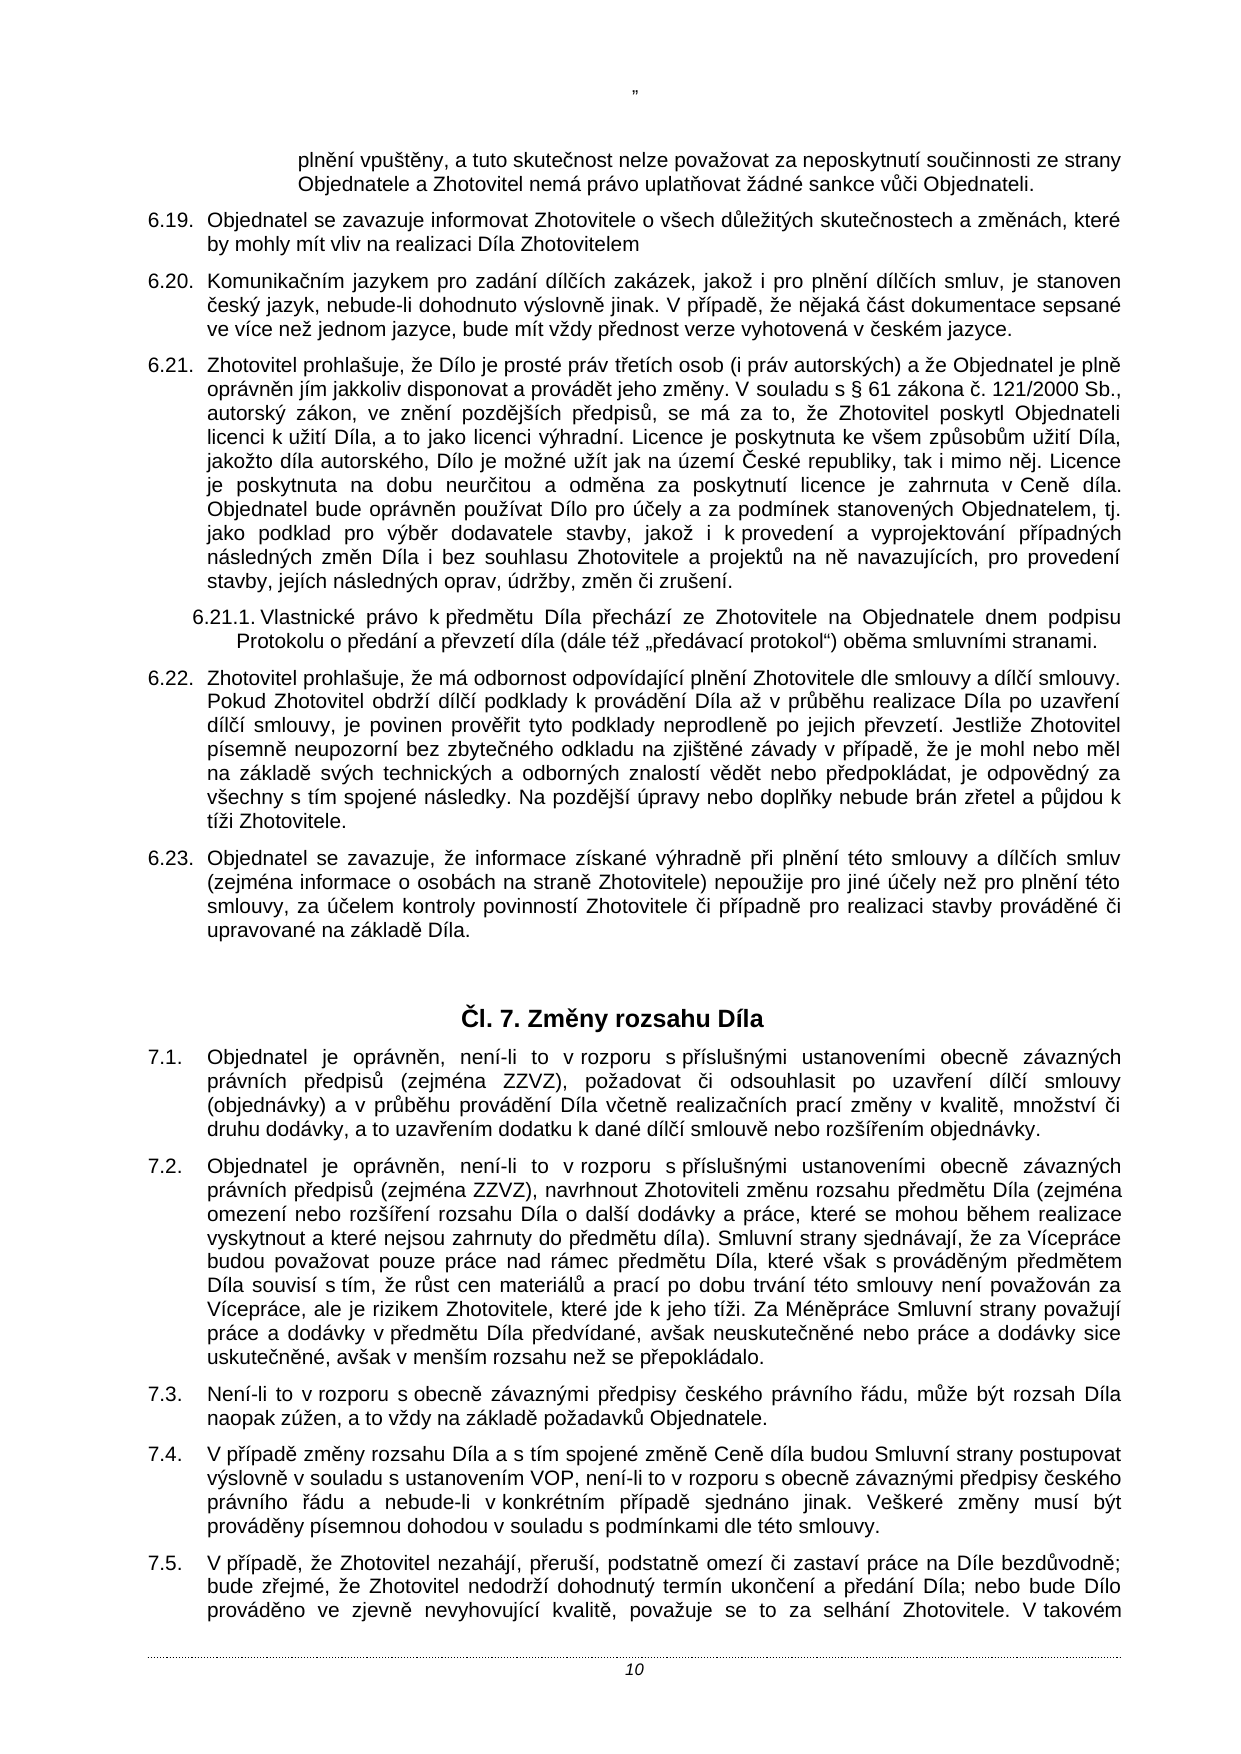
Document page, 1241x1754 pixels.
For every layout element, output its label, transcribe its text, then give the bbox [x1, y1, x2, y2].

text V případě změny rozsahu Díla a s tím spojené změně Ceně díla budou Smluvní strany postupovat výslovně v souladu s ustanovením VOP, není-li to v rozporu s obecně závaznými předpisy českého právního řádu a nebude-li v konkrétním případě sjednáno jinak. Veškeré změny musí být prováděny písemnou dohodou v souladu s podmínkami dle této smlouvy. [148, 1442, 1122, 1538]
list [260, 148, 1122, 196]
text Objednatel je oprávněn, není-li to v rozporu s příslušnými ustanoveními obecně závazných právních předpisů (zejména ZZVZ), navrhnout Zhotoviteli změnu rozsahu předmětu Díla (zejména omezení nebo rozšíření rozsahu Díla o další dodávky a práce, které se mohou během realizace vyskytnout a které nejsou zahrnuty do předmětu díla). Smluvní strany sjednávají, že za Vícepráce budou považovat pouze práce nad rámec předmětu Díla, které však s prováděným předmětem Díla souvisí s tím, že růst cen materiálů a prací po dobu trvání této smlouvy není považován za Vícepráce, ale je rizikem Zhotovitele, které jde k jeho tíži. Za Méněpráce Smluvní strany považují práce a dodávky v předmětu Díla předvídané, avšak neuskutečněné nebo práce a dodávky sice uskutečněné, avšak v menším rozsahu než se přepokládalo. [148, 1153, 1122, 1369]
text Komunikačním jazykem pro zadání dílčích zakázek, jakož i pro plnění dílčích smluv, je stanoven český jazyk, nebude-li dohodnuto výslovně jinak. V případě, že nějaká část dokumentace sepsané ve více než jednom jazyce, bude mít vždy přednost verze vyhotovená v českém jazyce. [148, 268, 1122, 340]
text Objednatel se zavazuje, že informace získané výhradně při plnění této smlouvy a dílčích smluv (zejména informace o osobách na straně Zhotovitele) nepoužije pro jiné účely než pro plnění této smlouvy, za účelem kontroly povinností Zhotovitele či případně pro realizaci stavby prováděné či upravované na základě Díla. [148, 846, 1122, 941]
text Změny rozsahu Díla [102, 1004, 1122, 1033]
text Objednatel je oprávněn, není-li to v rozporu s příslušnými ustanoveními obecně závazných právních předpisů (zejména ZZVZ), požadovat či odsouhlasit po uzavření dílčí smlouvy (objednávky) a v průběhu provádění Díla včetně realizačních prací změny v kvalitě, množství či druhu dodávky, a to uzavřením dodatku k dané dílčí smlouvě nebo rozšířením objednávky. [148, 1045, 1122, 1141]
text Zhotovitel prohlašuje, že Dílo je prosté práv třetích osob (i práv autorských) a že Objednatel je plně oprávněn jím jakkoliv disponovat a provádět jeho změny. V souladu s § 61 zákona č. 121/2000 Sb., autorský zákon, ve znění pozdějších předpisů, se má za to, že Zhotovitel poskytl Objednateli licenci k užití Díla, a to jako licenci výhradní. Licence je poskytnuta ke všem způsobům užití Díla, jakožto díla autorského, Dílo je možné užít jak na území České republiky, tak i mimo něj. Licence je poskytnuta na dobu neurčitou a odměna za poskytnutí licence je zahrnuta v Ceně díla. Objednatel bude oprávněn používat Dílo pro účely a za podmínek stanovených Objednatelem, tj. jako podklad pro výběr dodavatele stavby, jakož i k provedení a vyprojektování případných následných změn Díla i bez souhlasu Zhotovitele a projektů na ně navazujících, pro provedení stavby, jejích následných oprav, údržby, změn či zrušení. [148, 353, 1122, 592]
text Není-li to v rozporu s obecně závaznými předpisy českého právního řádu, může být rozsah Díla naopak zúžen, a to vždy na základě požadavků Objednatele. [148, 1382, 1122, 1429]
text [148, 1550, 1122, 1622]
text Zhotovitel prohlašuje, že má odbornost odpovídající plnění Zhotovitele dle smlouvy a dílčí smlouvy. Pokud Zhotovitel obdrží dílčí podklady k provádění Díla až v průběhu realizace Díla po uzavření dílčí smlouvy, je povinen prověřit tyto podklady neprodleně po jejich převzetí. Jestliže Zhotovitel písemně neupozorní bez zbytečného odkladu na zjištěné závady v případě, že je mohl nebo měl na základě svých technických a odborných znalostí vědět nebo předpokládat, je odpovědný za všechny s tím spojené následky. Na pozdější úpravy nebo doplňky nebude brán zřetel a půjdou k tíži Zhotovitele. [148, 665, 1122, 833]
text Objednatel se zavazuje informovat Zhotovitele o všech důležitých skutečnostech a změnách, které by mohly mít vliv na realizaci Díla Zhotovitelem [148, 208, 1122, 256]
text Vlastnické právo k předmětu Díla přechází ze Zhotovitele na Objednatele dnem podpisu Protokolu o předání a převzetí díla (dále též „předávací protokol“) oběma smluvními stranami. [192, 605, 1122, 653]
